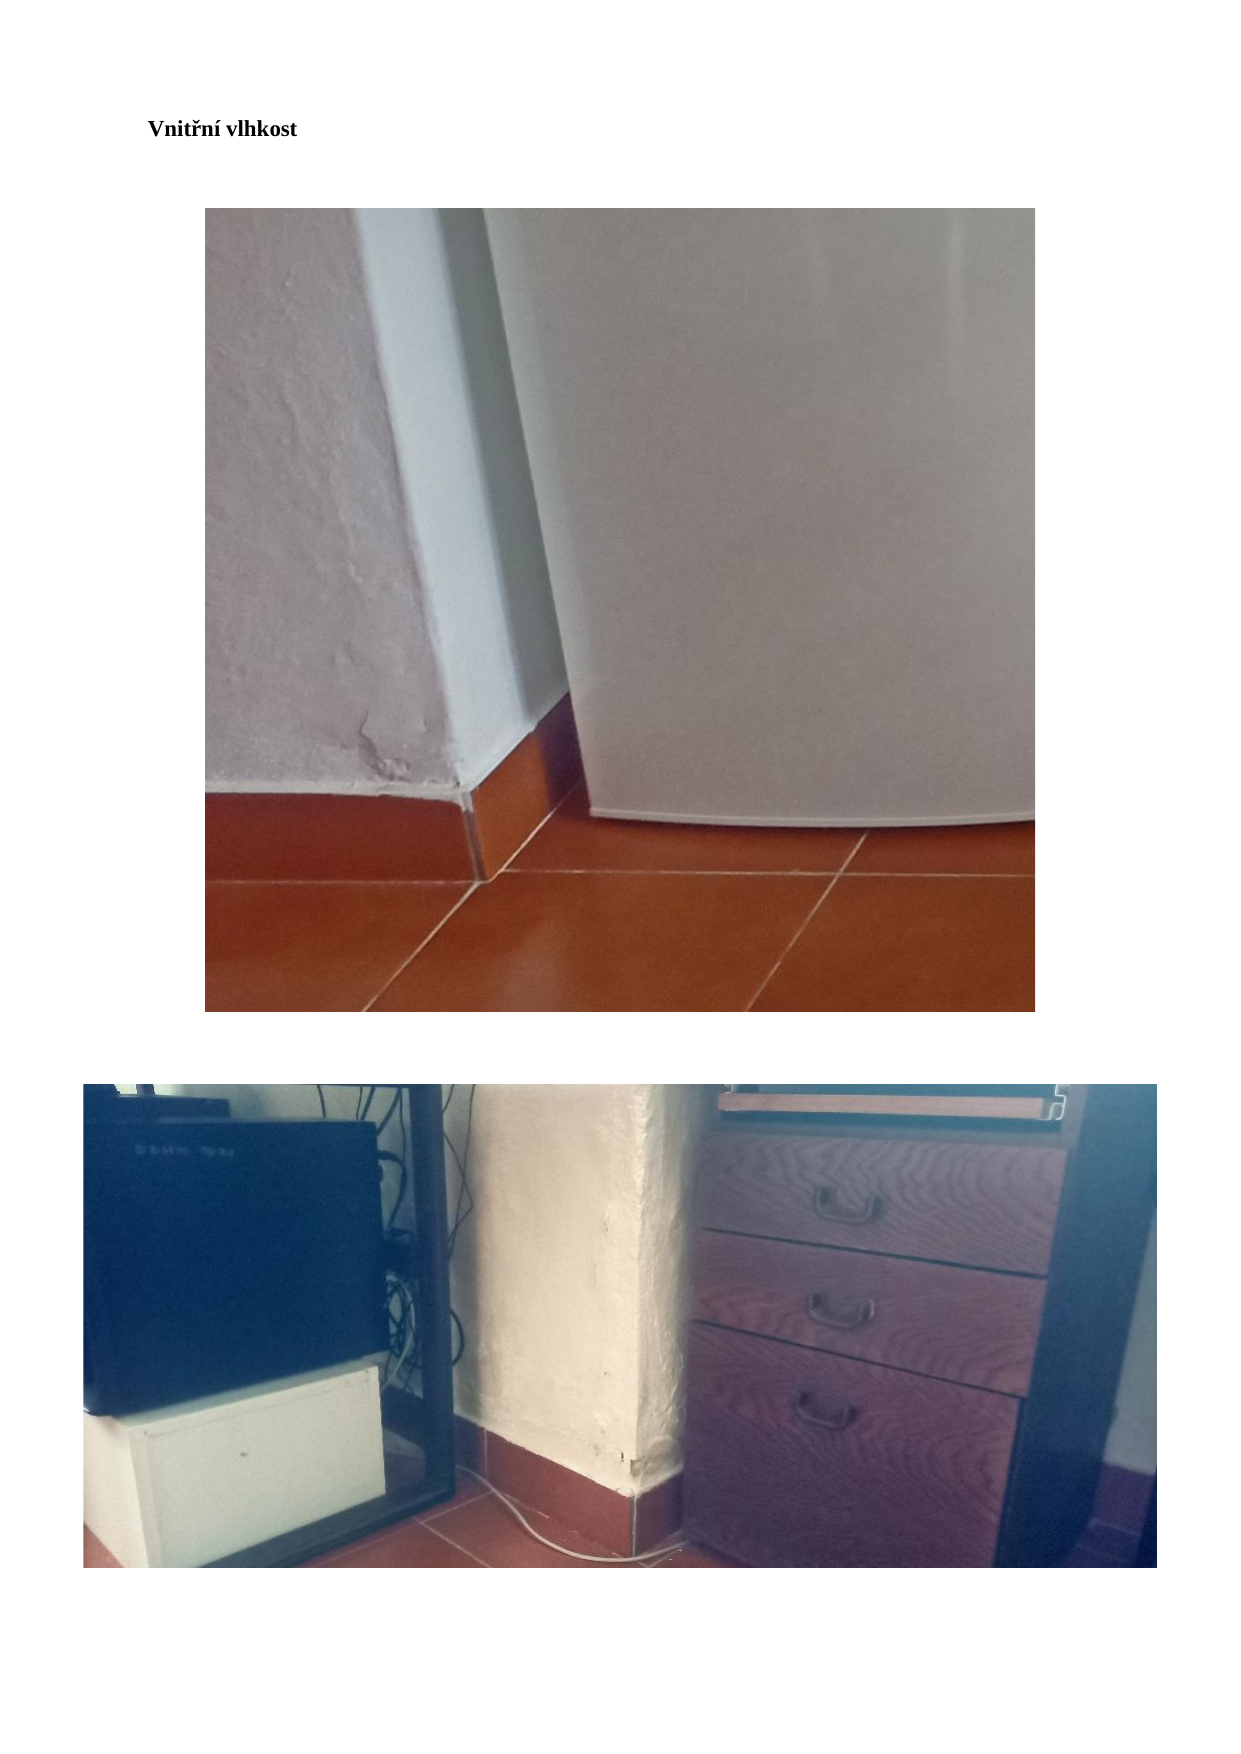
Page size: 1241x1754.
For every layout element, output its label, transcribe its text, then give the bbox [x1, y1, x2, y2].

picture [205, 208, 1035, 1012]
picture [83, 1084, 1157, 1568]
text Vnitřní vlhkost [148, 116, 1093, 142]
